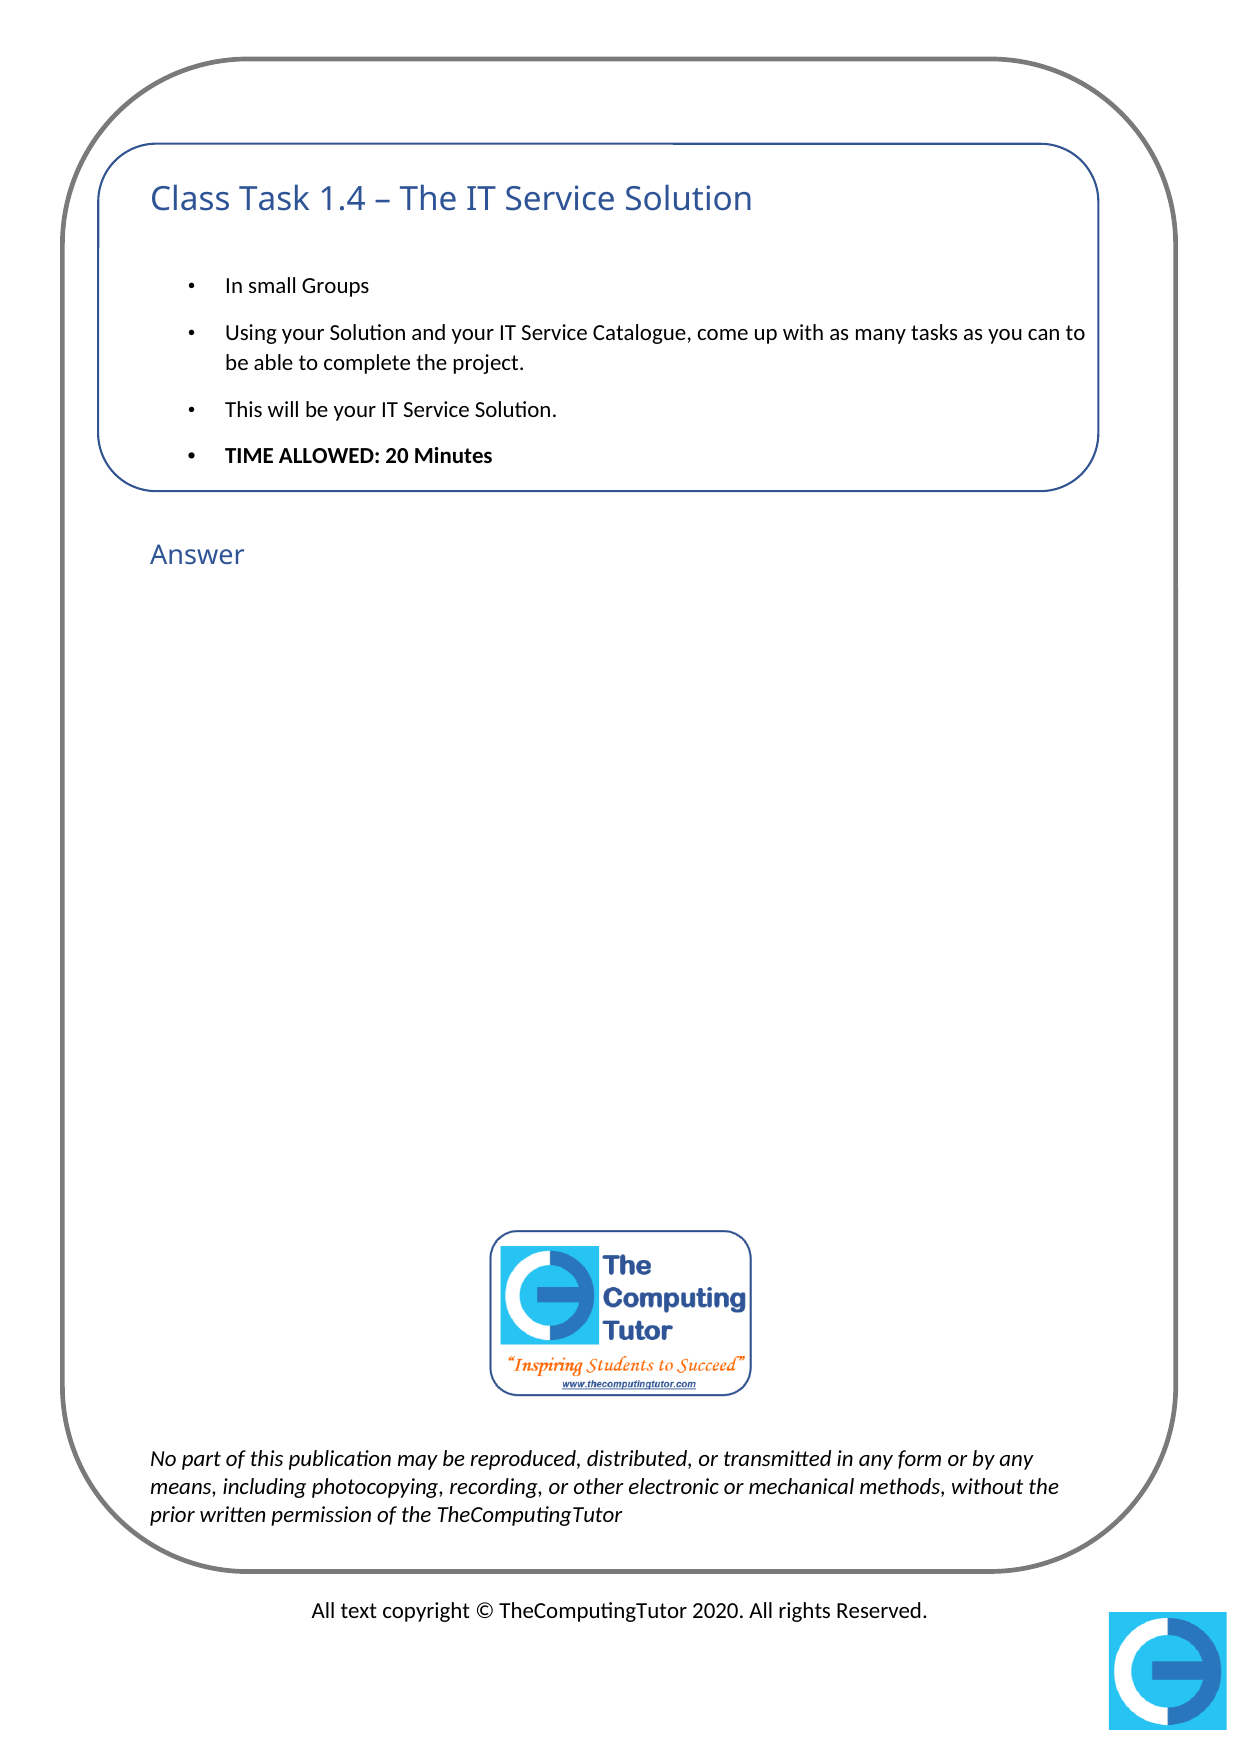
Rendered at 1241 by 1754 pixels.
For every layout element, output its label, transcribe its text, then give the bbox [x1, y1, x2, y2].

list Using your Solution and your IT Service Catalogue, come up with as many tasks as you can to be able to complete the project. [187, 318, 1090, 376]
subtitle Class Task 1.4 – The IT Service Solution [150, 175, 1090, 220]
text No part of this publication may be reproduced, distributed, or transmitted in any form or by any means, including photocopying, recording, or other electronic or mechanical methods, without the prior written permission of the TheComputingTutor [150, 1444, 1090, 1528]
picture [487, 1228, 753, 1399]
list This will be your IT Service Solution. [187, 395, 1090, 423]
picture [1108, 1612, 1227, 1730]
list In small Groups [187, 271, 1090, 299]
subtitle Answer [150, 535, 1090, 572]
list TIME ALLOWED: 20 Minutes [187, 442, 1090, 470]
